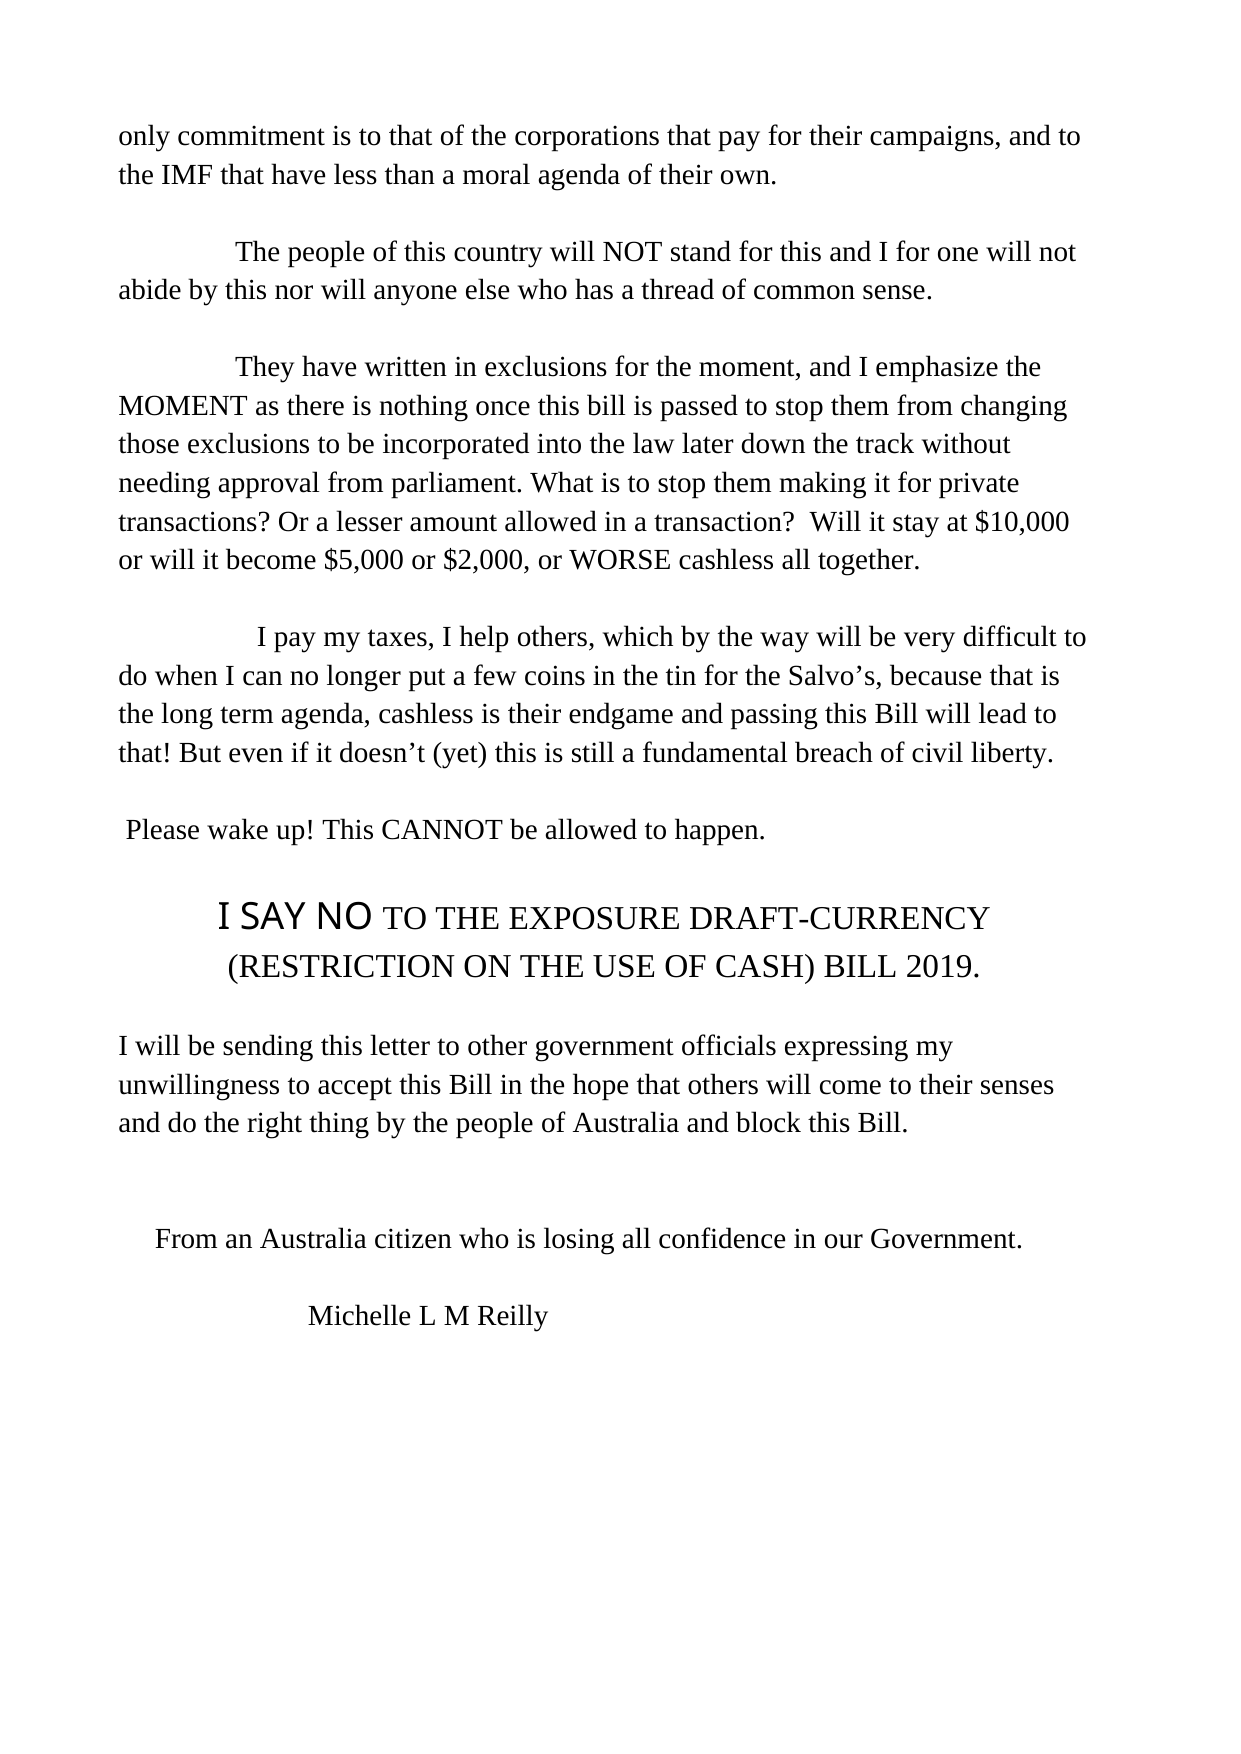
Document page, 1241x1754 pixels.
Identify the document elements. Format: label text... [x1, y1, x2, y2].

text Please wake up! This CANNOT be allowed to happen. [118, 812, 1090, 846]
text They have written in exclusions for the moment, and I emphasize the MOMENT as there is nothing once this bill is passed to stop them from changing those exclusions to be incorporated into the law later down the track without needing approval from parliament. What is to stop them making it for private transactions? Or a lesser amount allowed in a transaction? Will it stay at $10,000 or will it become $5,000 or $2,000, or WORSE cashless all together. [118, 349, 1090, 576]
text Michelle L M Reilly [118, 1298, 1090, 1332]
text I will be sending this letter to other government officials expressing my unwillingness to accept this Bill in the hope that others will come to their senses and do the right thing by the people of Australia and block this Bill. [118, 1028, 1090, 1139]
text The people of this country will NOT stand for this and I for one will not abide by this nor will anyone else who has a thread of common sense. [118, 234, 1090, 306]
text I SAY NO TO THE EXPOSURE DRAFT-CURRENCY (RESTRICTION ON THE USE OF CASH) BILL 2019. [118, 889, 1090, 984]
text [118, 118, 1090, 190]
text From an Australia citizen who is losing all confidence in our Government. [118, 1221, 1090, 1255]
text I pay my taxes, I help others, which by the way will be very difficult to do when I can no longer put a few coins in the tin for the Salvo’s, because that is the long term agenda, cashless is their endgame and passing this Bill will lead to that! But even if it doesn’t (yet) this is still a fundamental breach of civil liberty. [118, 619, 1090, 768]
